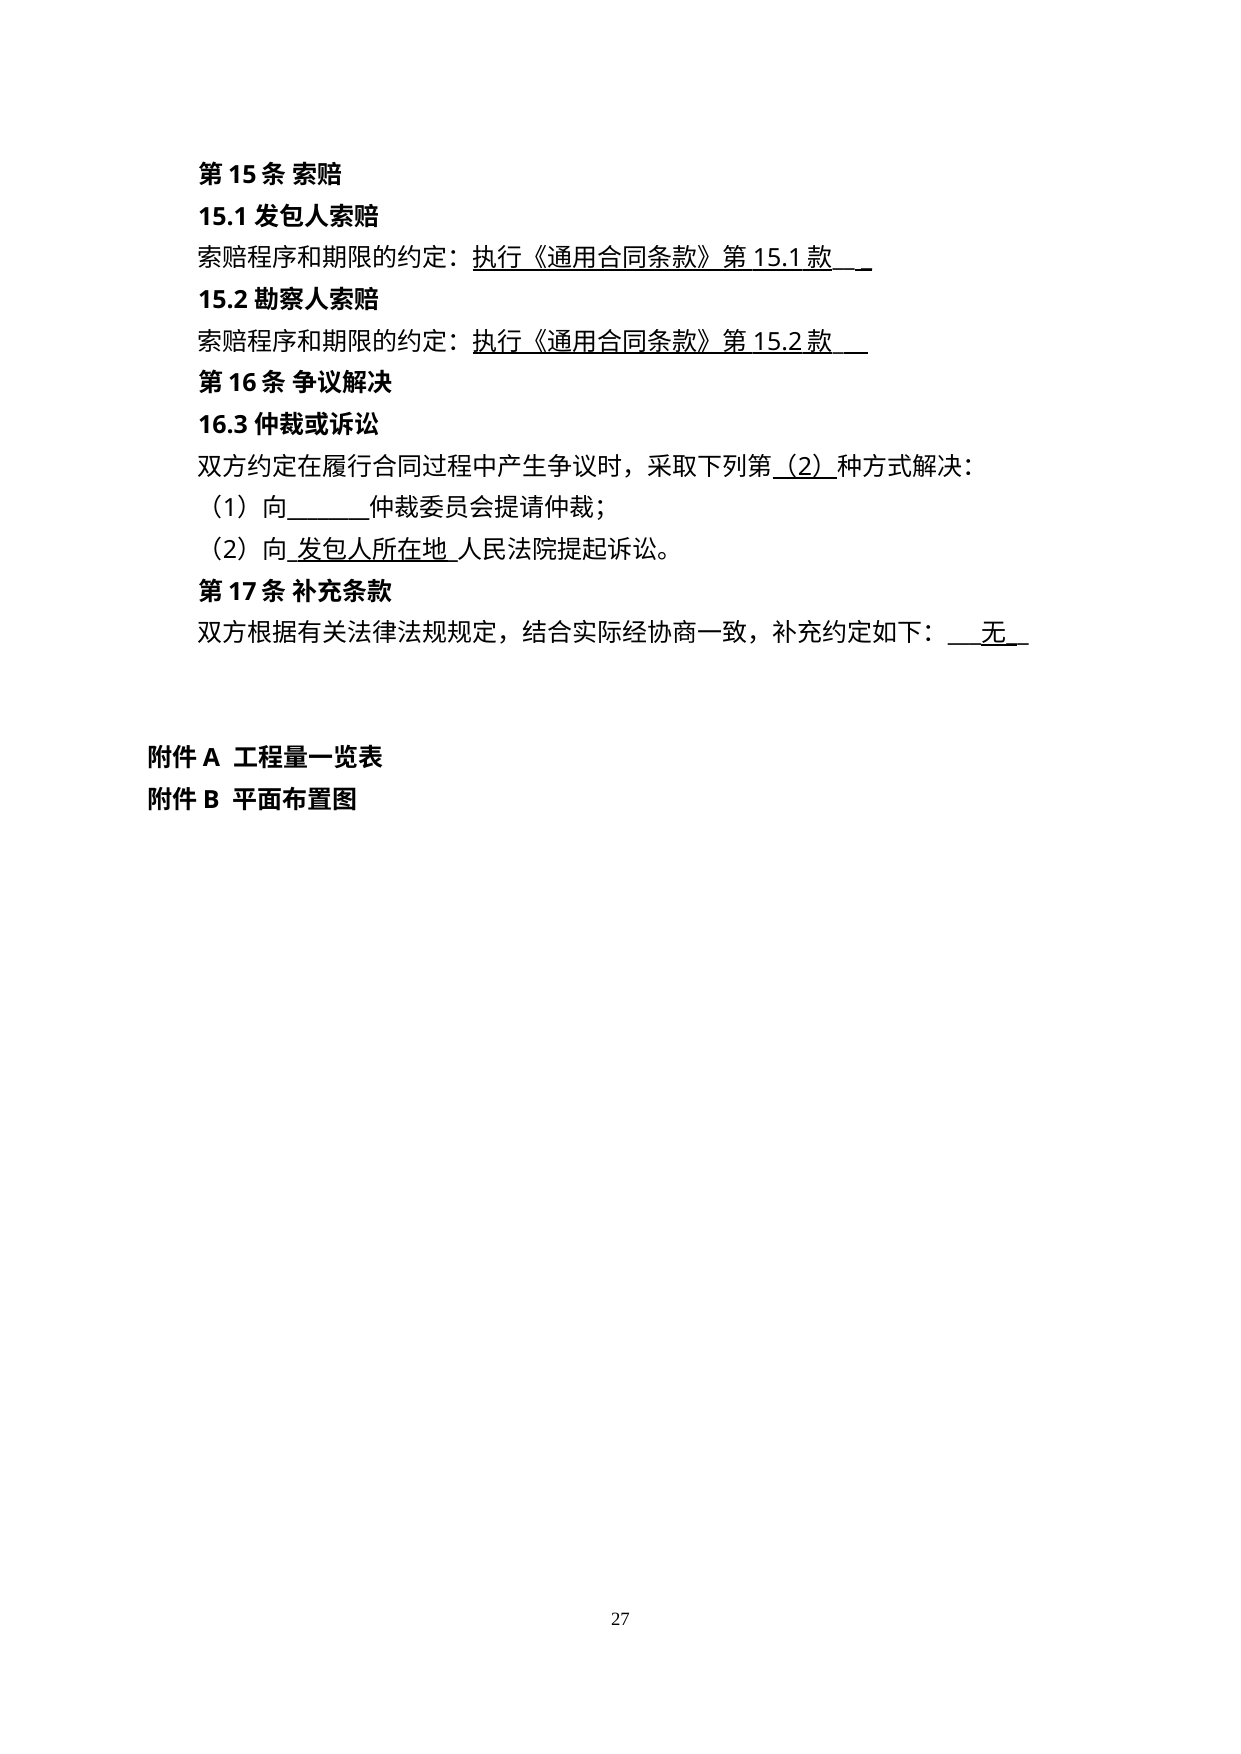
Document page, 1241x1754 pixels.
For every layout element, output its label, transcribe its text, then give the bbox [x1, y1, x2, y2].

text （2）向_发包人所在地_人民法院提起诉讼。 [148, 525, 1092, 567]
text 16.3 仲裁或诉讼 [148, 400, 1092, 442]
text 15.2 勘察人索赔 [148, 275, 1092, 317]
text 附件B 平面布置图 [148, 775, 1092, 817]
text 第15条 索赔 [148, 150, 1092, 192]
text 索赔程序和期限的约定：执行《通用合同条款》第15.1款__ _ [148, 233, 1092, 275]
text 第17条 补充条款 [148, 567, 1092, 608]
text 15.1 发包人索赔 [148, 192, 1092, 233]
text 双方根据有关法律法规规定，结合实际经协商一致，补充约定如下：___无__ [148, 608, 1092, 650]
text 附件A 工程量一览表 [148, 733, 1092, 775]
text 双方约定在履行合同过程中产生争议时，采取下列第（2）种方式解决： [148, 442, 1092, 483]
text 索赔程序和期限的约定：执行《通用合同条款》第15.2款_ _ [148, 317, 1092, 358]
text （1）向________仲裁委员会提请仲裁； [148, 483, 1092, 525]
text 第16条 争议解决 [148, 358, 1092, 400]
